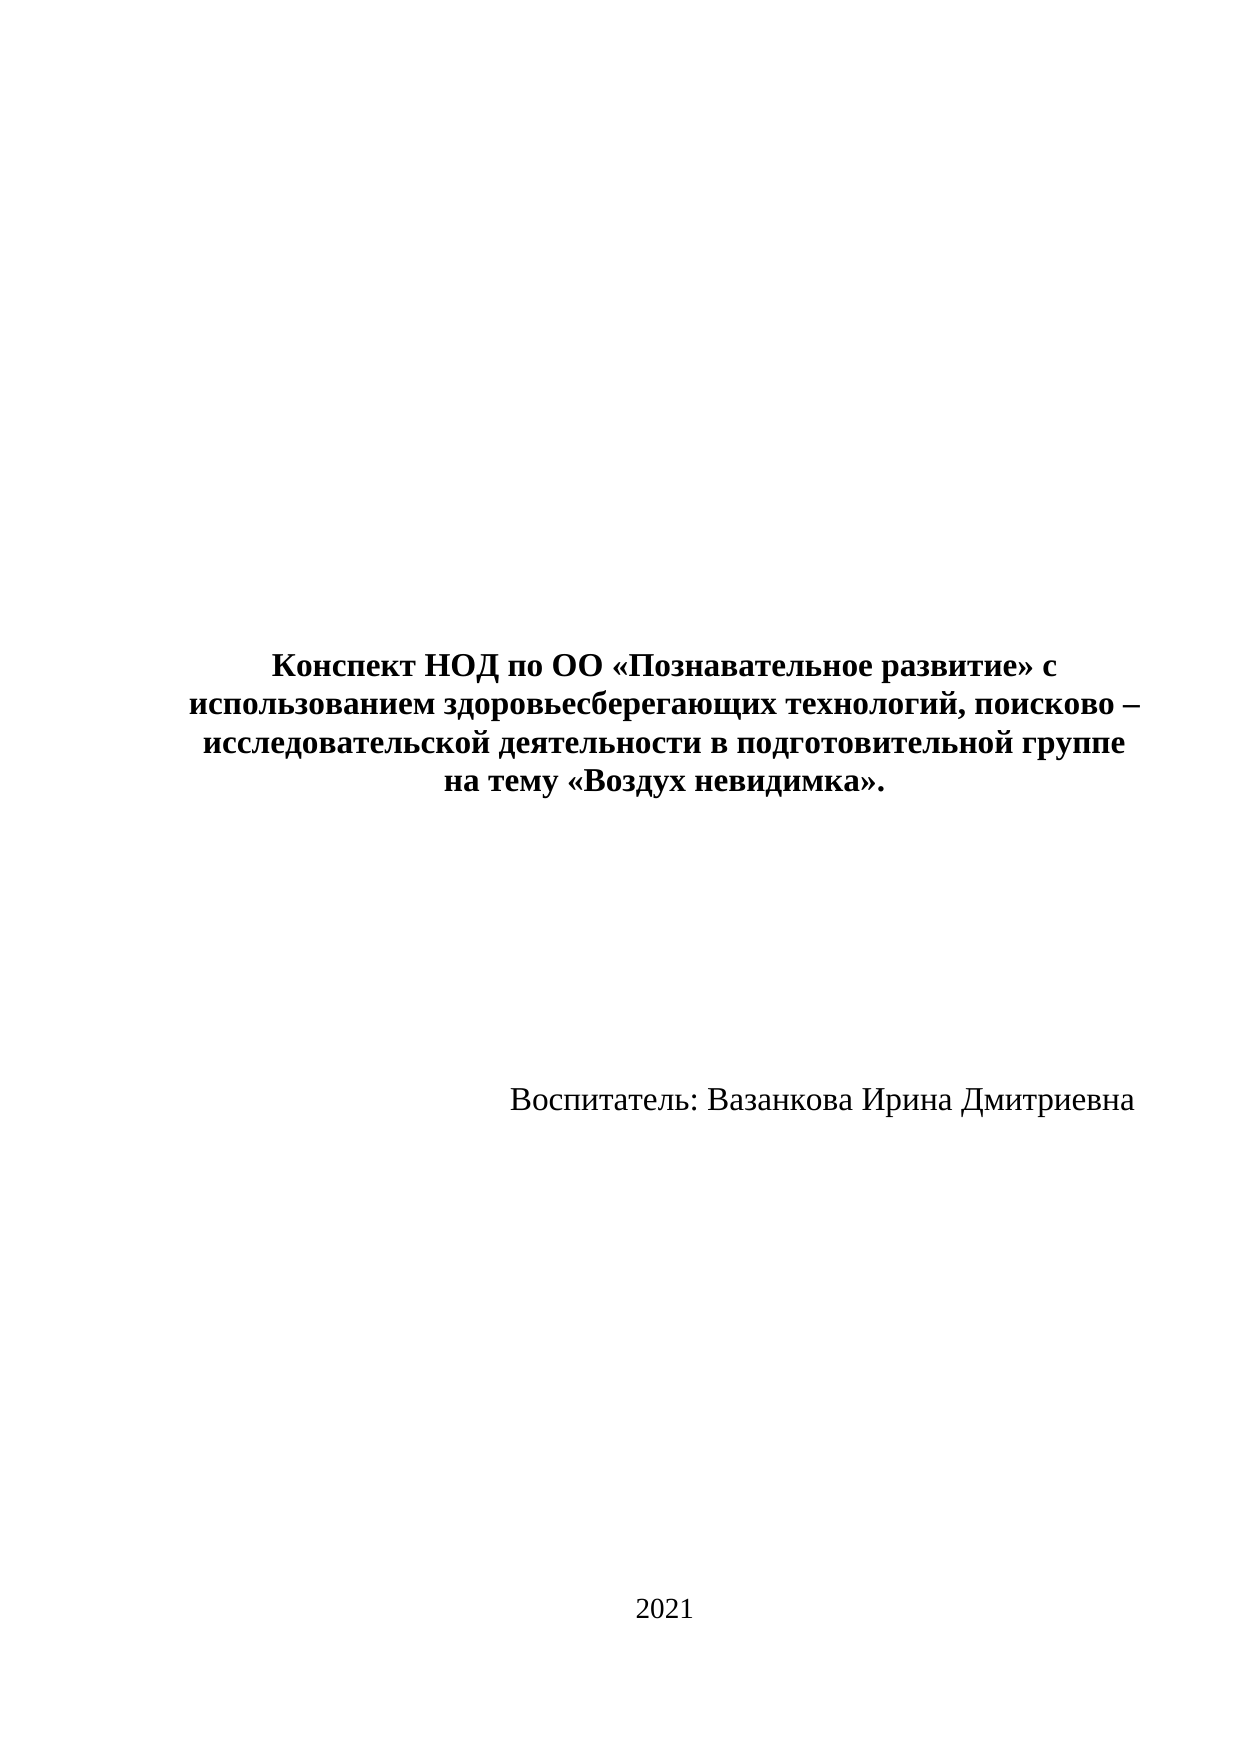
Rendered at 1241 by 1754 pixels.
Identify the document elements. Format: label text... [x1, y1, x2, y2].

text Конспект НОД по ОО «Познавательное развитие» с использованием здоровьесберегающих технологий, поисково – исследовательской деятельности в подготовительной группе [177, 645, 1152, 760]
text на тему «Воздух невидимка». [177, 760, 1152, 798]
text 2021 [177, 1591, 1152, 1625]
text Воспитатель: Вазанкова Ирина Дмитриевна [177, 1079, 1152, 1117]
